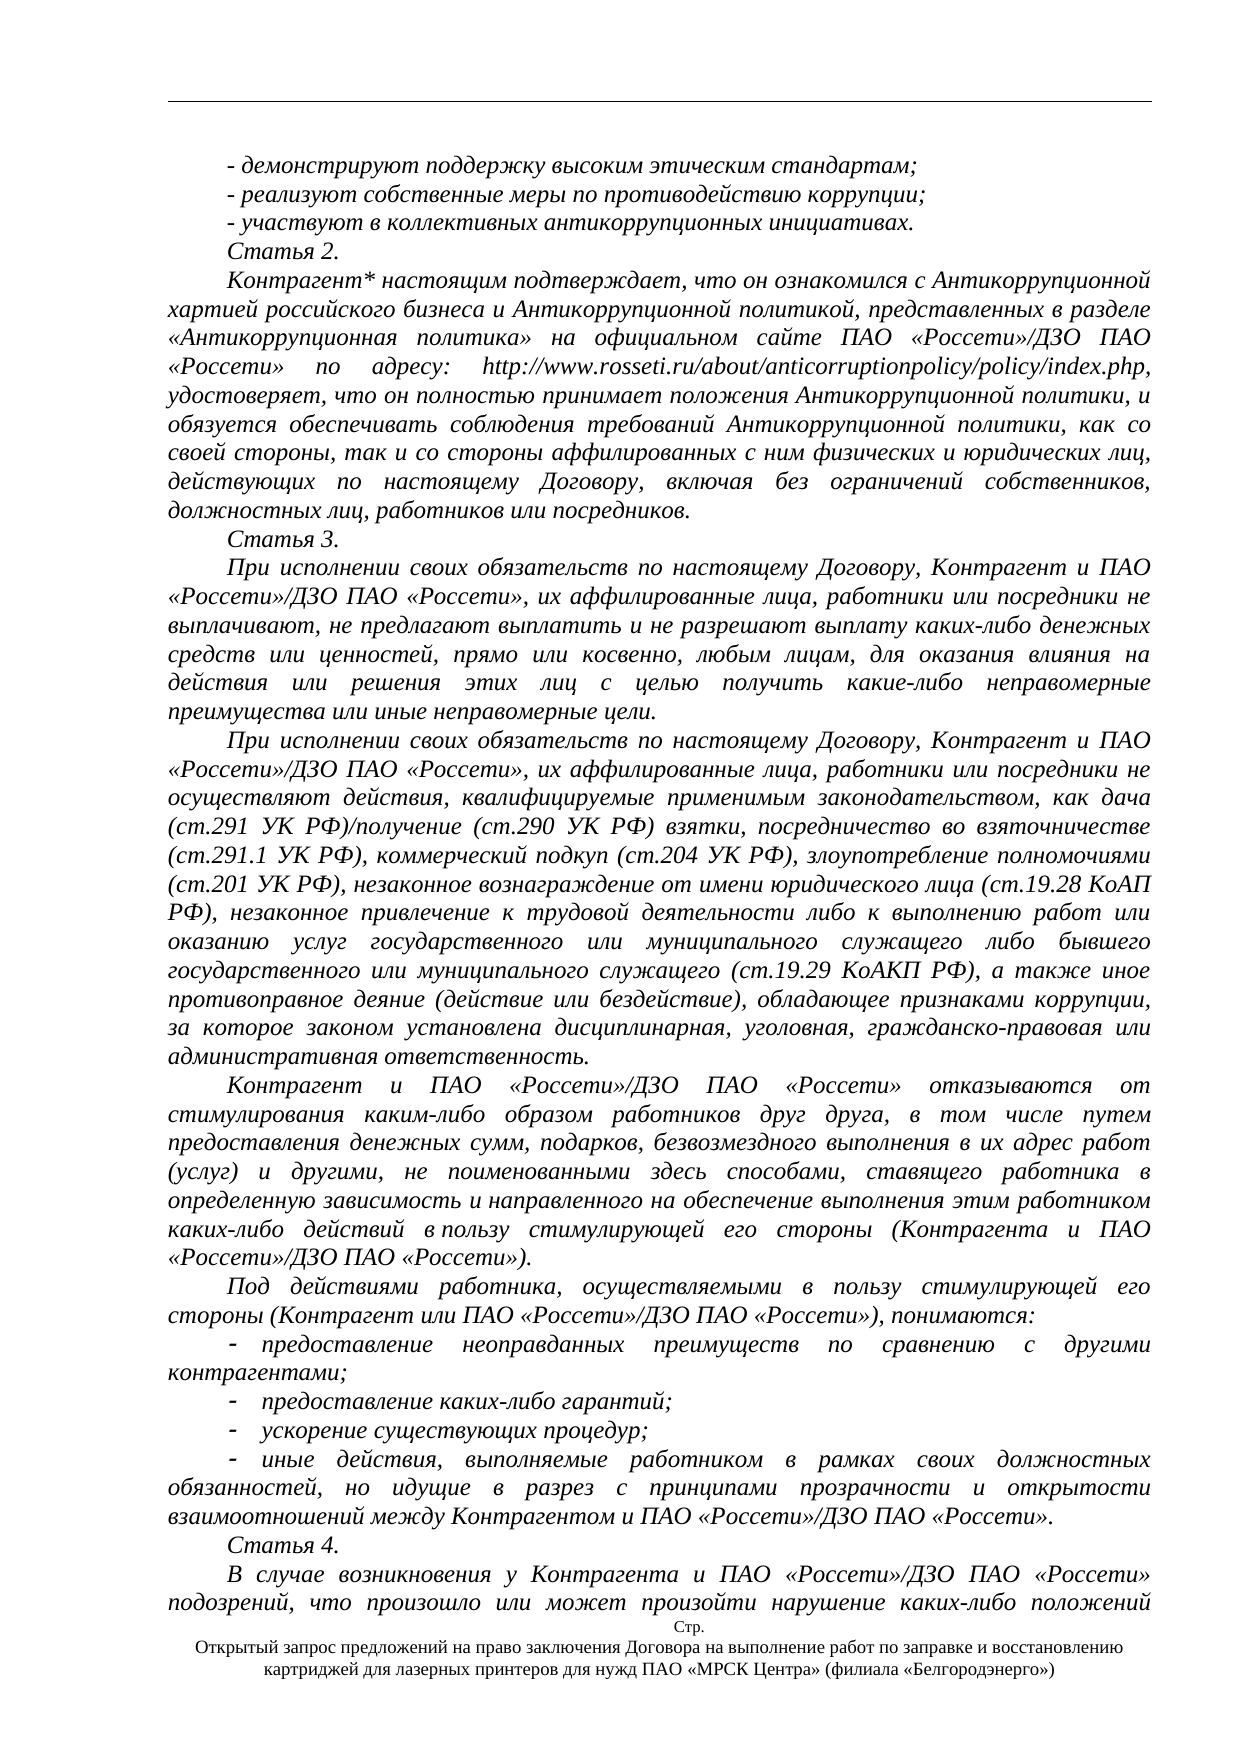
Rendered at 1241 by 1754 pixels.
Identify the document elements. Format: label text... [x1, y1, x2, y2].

list предоставление каких-либо гарантий; [168, 1386, 1152, 1415]
text Под действиями работника, осуществляемыми в пользу стимулирующей его стороны (Контрагент или ПАО «Россети»/ДЗО ПАО «Россети»), понимаются: [168, 1271, 1152, 1329]
text Статья 2. [168, 236, 1152, 265]
text При исполнении своих обязательств по настоящему Договору, Контрагент и ПАО «Россети»/ДЗО ПАО «Россети», их аффилированные лица, работники или посредники не выплачивают, не предлагают выплатить и не разрешают выплату каких-либо денежных средств или ценностей, прямо или косвенно, любым лицам, для оказания влияния на действия или решения этих лиц с целью получить какие-либо неправомерные преимущества или иные неправомерные цели. [168, 552, 1152, 725]
text - демонстрируют поддержку высоким этическим стандартам; [168, 150, 1152, 179]
text Статья 4. [168, 1530, 1152, 1559]
text Статья 3. [168, 524, 1152, 552]
text Контрагент и ПАО «Россети»/ДЗО ПАО «Россети» отказываются от стимулирования каким-либо образом работников друг друга, в том числе путем предоставления денежных сумм, подарков, безвозмездного выполнения в их адрес работ (услуг) и другими, не поименованными здесь способами, ставящего работника в определенную зависимость и направленного на обеспечение выполнения этим работником каких-либо действий в пользу стимулирующей его стороны (Контрагента и ПАО «Россети»/ДЗО ПАО «Россети»). [168, 1070, 1152, 1271]
text - участвуют в коллективных антикоррупционных инициативах. [168, 207, 1152, 236]
text - реализуют собственные меры по противодействию коррупции; [168, 179, 1152, 207]
list ускорение существующих процедур; [168, 1415, 1152, 1444]
text Контрагент* настоящим подтверждает, что он ознакомился с Антикоррупционной хартией российского бизнеса и Антикоррупционной политикой, представленных в разделе «Антикоррупционная политика» на официальном сайте ПАО «Россети»/ДЗО ПАО «Россети» по адресу: http://www.rosseti.ru/about/anticorruptionpolicy/policy/index.php, удостоверяет, что он полностью принимает положения Антикоррупционной политики, и обязуется обеспечивать соблюдения требований Антикоррупционной политики, как со своей стороны, так и со стороны аффилированных с ним физических и юридических лиц, действующих по настоящему Договору, включая без ограничений собственников, должностных лиц, работников или посредников. [168, 265, 1152, 524]
text При исполнении своих обязательств по настоящему Договору, Контрагент и ПАО «Россети»/ДЗО ПАО «Россети», их аффилированные лица, работники или посредники не осуществляют действия, квалифицируемые применимым законодательством, как дача (ст.291 УК РФ)/получение (ст.290 УК РФ) взятки, посредничество во взяточничестве (ст.291.1 УК РФ), коммерческий подкуп (ст.204 УК РФ), злоупотребление полномочиями (ст.201 УК РФ), незаконное вознаграждение от имени юридического лица (ст.19.28 КоАП РФ), незаконное привлечение к трудовой деятельности либо к выполнению работ или оказанию услуг государственного или муниципального служащего либо бывшего государственного или муниципального служащего (ст.19.29 КоАКП РФ), а также иное противоправное деяние (действие или бездействие), обладающее признаками коррупции, за которое законом установлена дисциплинарная, уголовная, гражданско-правовая или административная ответственность. [168, 725, 1152, 1070]
list иные действия, выполняемые работником в рамках своих должностных обязанностей, но идущие в разрез с принципами прозрачности и открытости взаимоотношений между Контрагентом и ПАО «Россети»/ДЗО ПАО «Россети». [168, 1444, 1152, 1530]
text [168, 1559, 1152, 1616]
list предоставление неоправданных преимуществ по сравнению с другими контрагентами; [168, 1329, 1152, 1386]
